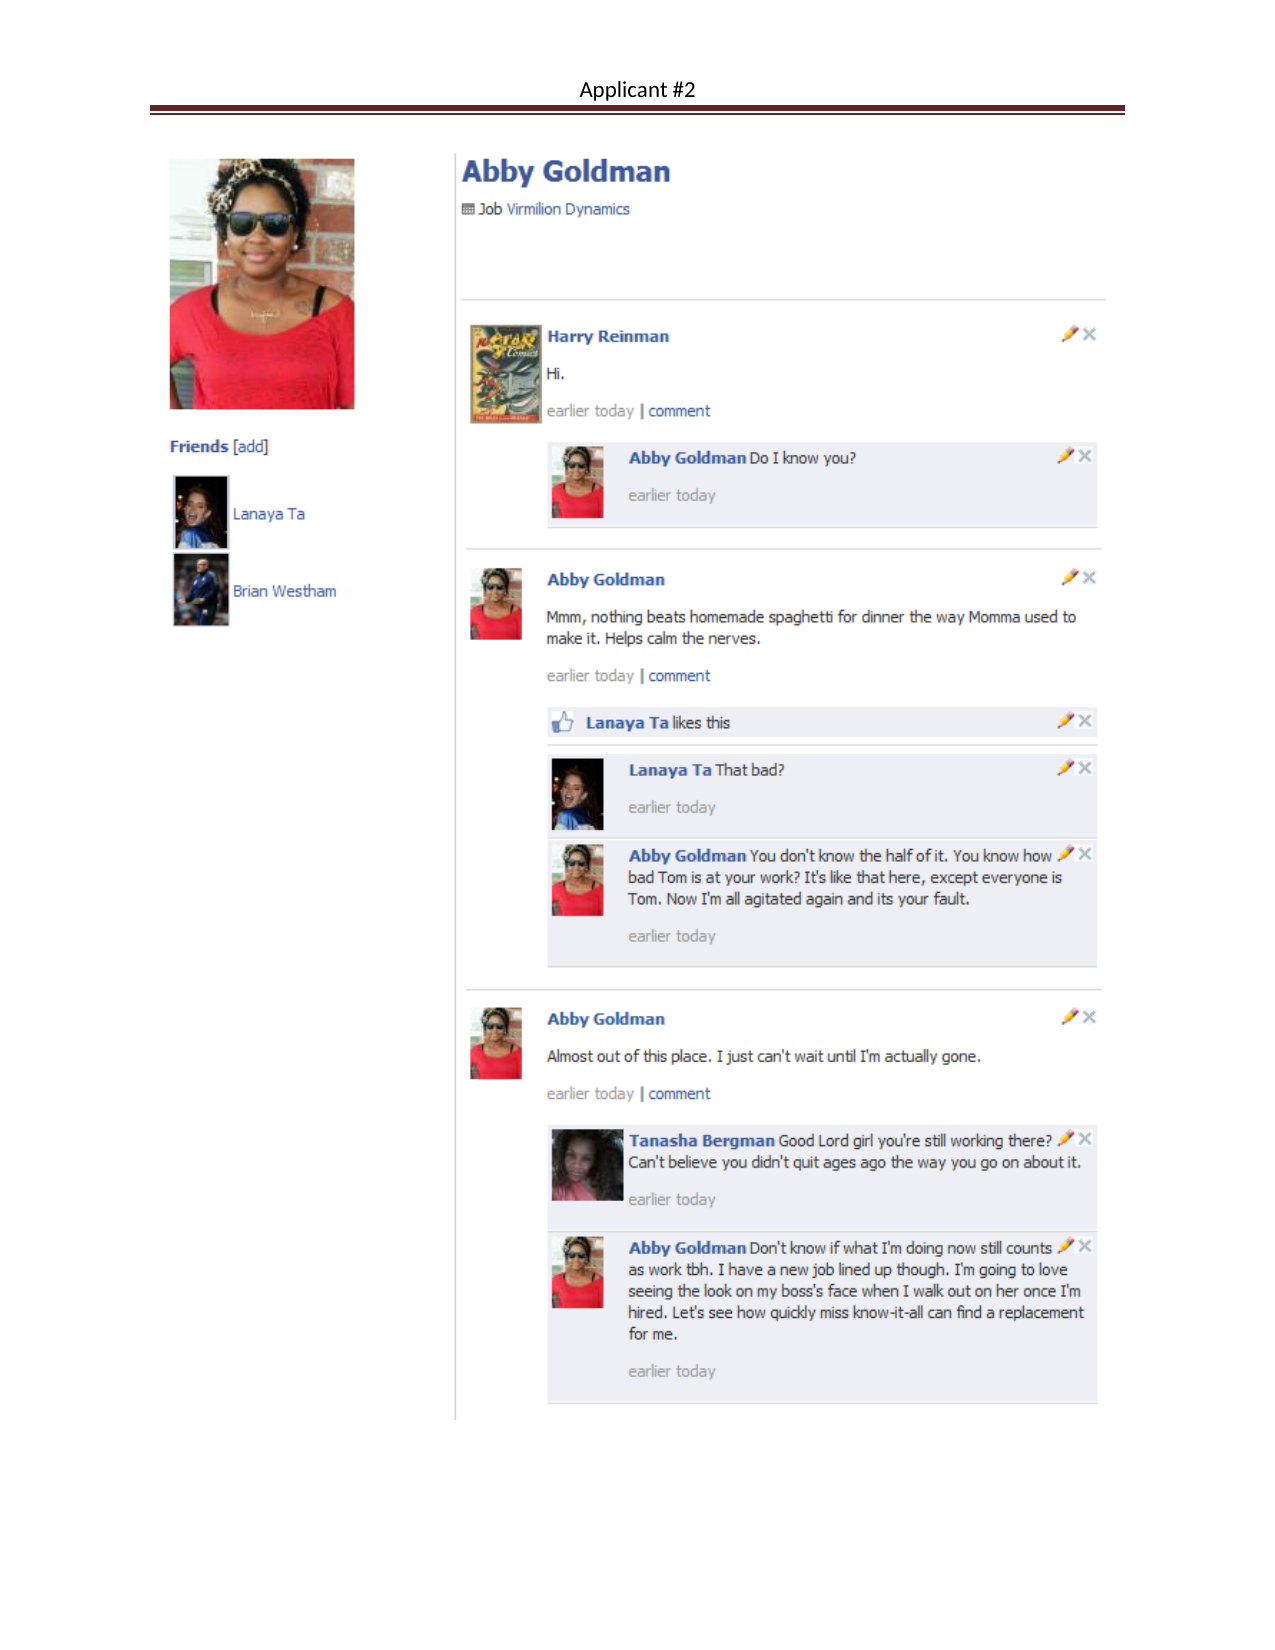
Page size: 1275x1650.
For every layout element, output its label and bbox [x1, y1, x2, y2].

picture [150, 150, 1125, 1420]
